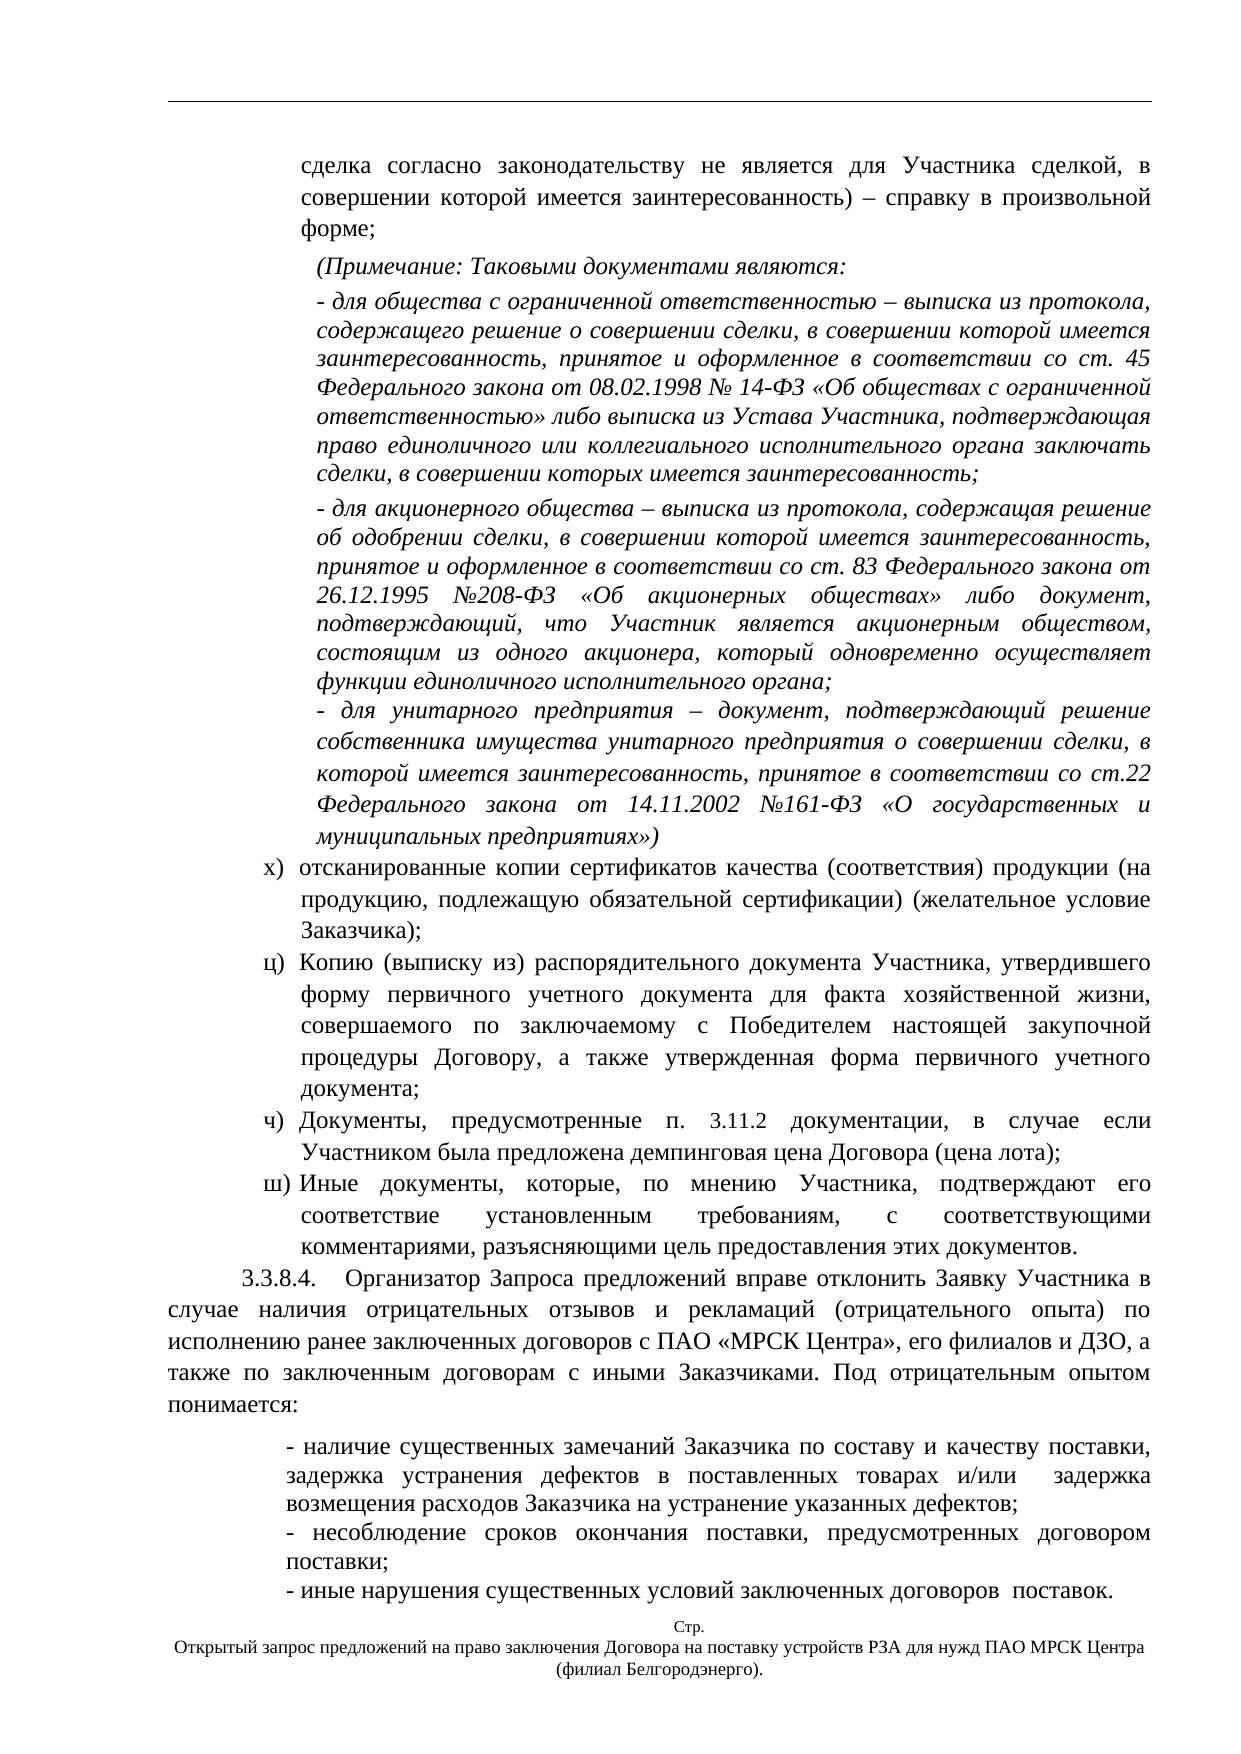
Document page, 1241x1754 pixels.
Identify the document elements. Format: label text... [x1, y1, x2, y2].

list (Примечание: Таковыми документами являются: [316, 251, 1152, 280]
list - несоблюдение сроков окончания поставки, предусмотренных договором поставки; [286, 1517, 1152, 1575]
list отсканированные копии сертификатов качества (соответствия) продукции (на продукцию, подлежащую обязательной сертификации) (желательное условие Заказчика); [263, 852, 1152, 944]
list Иные документы, которые, по мнению Участника, подтверждают его соответствие установленным требованиям, с соответствующими комментариями, разъясняющими цель предоставления этих документов. [263, 1168, 1152, 1260]
list - для акционерного общества – выписка из протокола, содержащая решение об одобрении сделки, в совершении которой имеется заинтересованность, принятое и оформленное в соответствии со ст. 83 Федерального закона от 26.12.1995 №208-ФЗ «Об акционерных обществах» либо документ, подтверждающий, что Участник является акционерным обществом, состоящим из одного акционера, который одновременно осуществляет функции единоличного исполнительного органа; [316, 493, 1152, 695]
list - для общества с ограниченной ответственностью – выписка из протокола, содержащего решение о совершении сделки, в совершении которой имеется заинтересованность, принятое и оформленное в соответствии со ст. 45 Федерального закона от 08.02.1998 № 14-ФЗ «Об обществах с ограниченной ответственностью» либо выписка из Устава Участника, подтверждающая право единоличного или коллегиального исполнительного органа заключать сделки, в совершении которых имеется заинтересованность; [316, 286, 1152, 487]
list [263, 150, 1152, 242]
list Организатор Запроса предложений вправе отклонить Заявку Участника в случае наличия отрицательных отзывов и рекламаций (отрицательного опыта) по исполнению ранее заключенных договоров с ПАО «МРСК Центра», его филиалов и ДЗО, а также по заключенным договорам с иными Заказчиками. Под отрицательным опытом понимается: [168, 1263, 1152, 1418]
list - наличие существенных замечаний Заказчика по составу и качеству поставки, задержка устранения дефектов в поставленных товарах и/или задержка возмещения расходов Заказчика на устранение указанных дефектов; [286, 1431, 1152, 1517]
list Копию (выписку из) распорядительного документа Участника, утвердившего форму первичного учетного документа для факта хозяйственной жизни, совершаемого по заключаемому с Победителем настоящей закупочной процедуры Договору, а также утвержденная форма первичного учетного документа; [263, 947, 1152, 1102]
list Документы, предусмотренные п. 3.11.2 документации, в случае если Участником была предложена демпинговая цена Договора (цена лота); [263, 1105, 1152, 1165]
list - иные нарушения существенных условий заключенных договоров поставок. [286, 1575, 1152, 1603]
list - для унитарного предприятия – документ, подтверждающий решение собственника имущества унитарного предприятия о совершении сделки, в которой имеется заинтересованность, принятое в соответствии со ст.22 Федерального закона от 14.11.2002 №161-ФЗ «О государственных и муниципальных предприятиях») [316, 695, 1152, 850]
